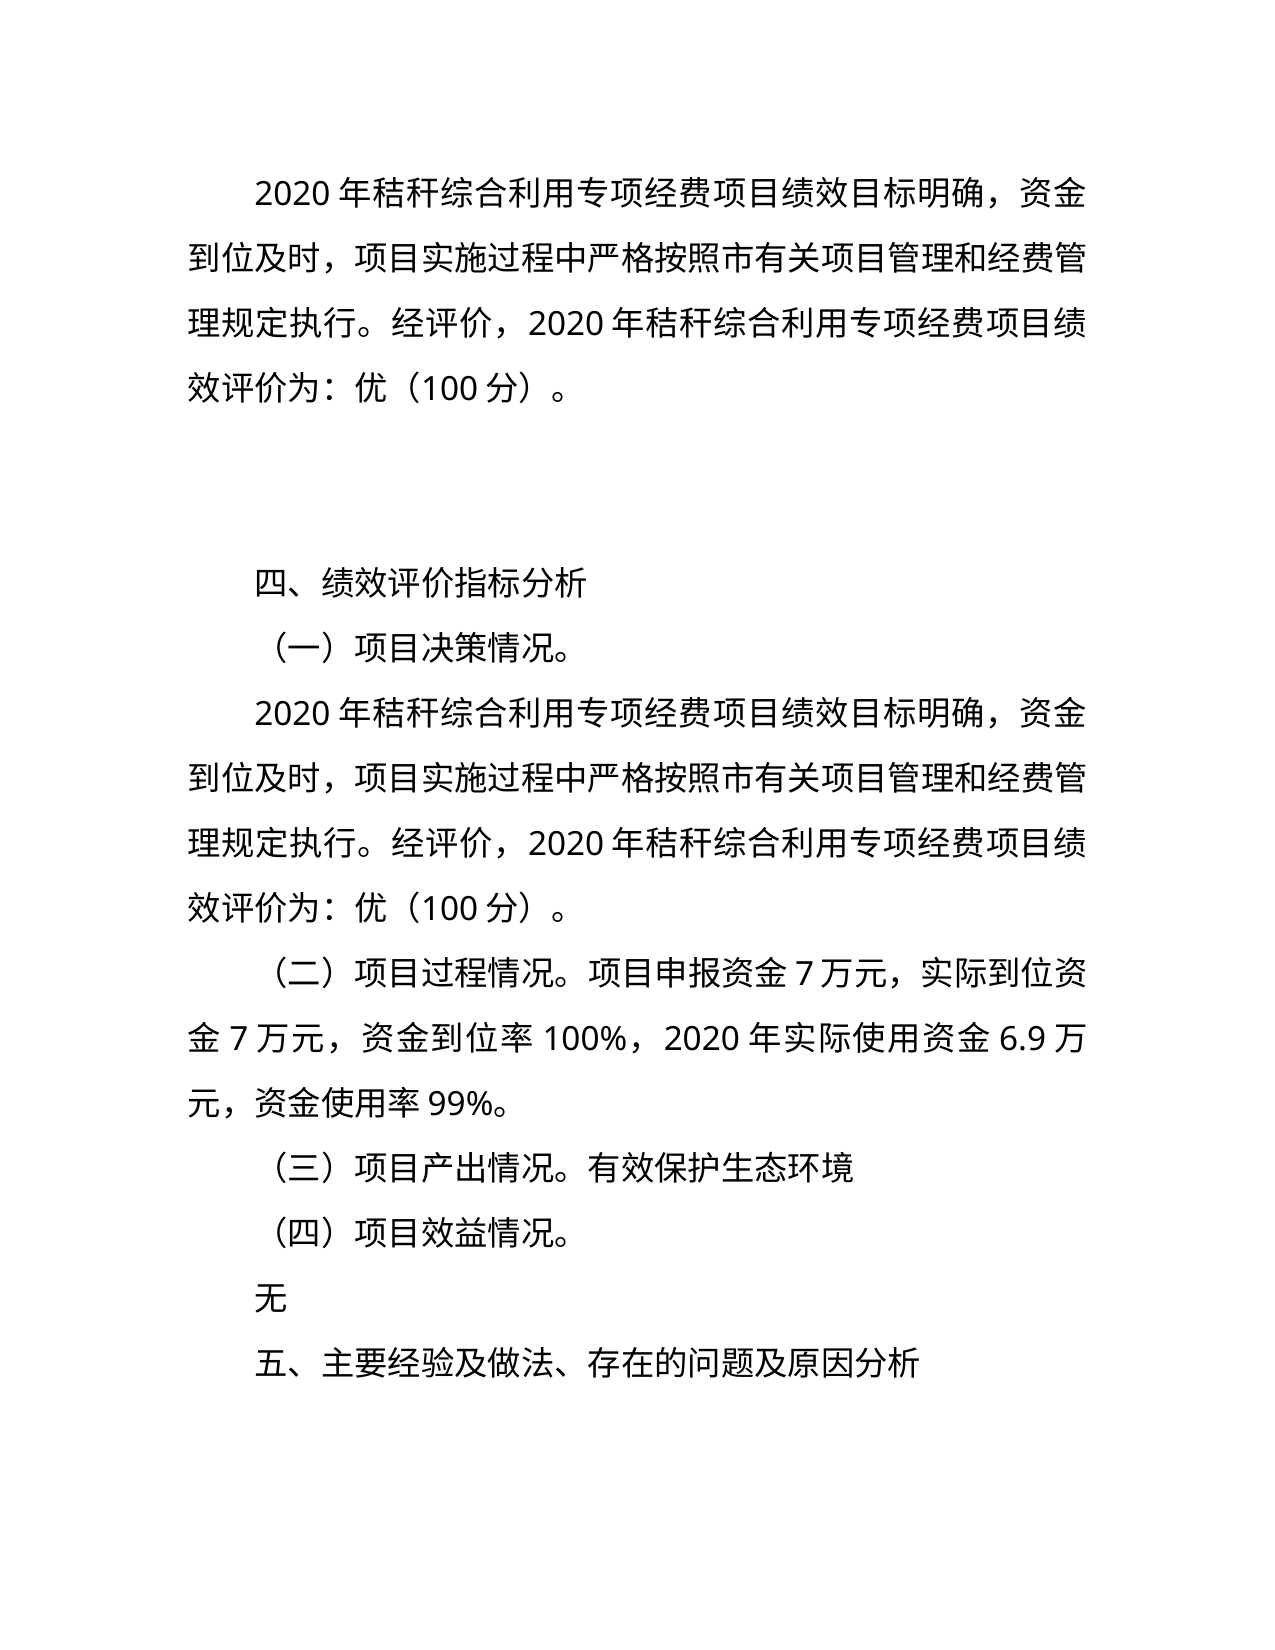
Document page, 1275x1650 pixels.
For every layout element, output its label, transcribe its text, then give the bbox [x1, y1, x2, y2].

text 无 [187, 1264, 1087, 1329]
text 五、主要经验及做法、存在的问题及原因分析 [187, 1329, 1087, 1394]
text （四）项目效益情况。 [187, 1199, 1087, 1264]
text 四、绩效评价指标分析 [187, 549, 1087, 614]
text （三）项目产出情况。有效保护生态环境 [187, 1134, 1087, 1199]
text 2020年秸秆综合利用专项经费项目绩效目标明确，资金到位及时，项目实施过程中严格按照市有关项目管理和经费管理规定执行。经评价，2020年秸秆综合利用专项经费项目绩效评价为：优（100分）。 [187, 679, 1087, 939]
text 2020年秸秆综合利用专项经费项目绩效目标明确，资金到位及时，项目实施过程中严格按照市有关项目管理和经费管理规定执行。经评价，2020年秸秆综合利用专项经费项目绩效评价为：优（100分）。 [187, 159, 1087, 419]
text （二）项目过程情况。项目申报资金7万元，实际到位资金7万元，资金到位率100%，2020年实际使用资金6.9万元，资金使用率99%。 [187, 939, 1087, 1134]
text （一）项目决策情况。 [187, 614, 1087, 679]
